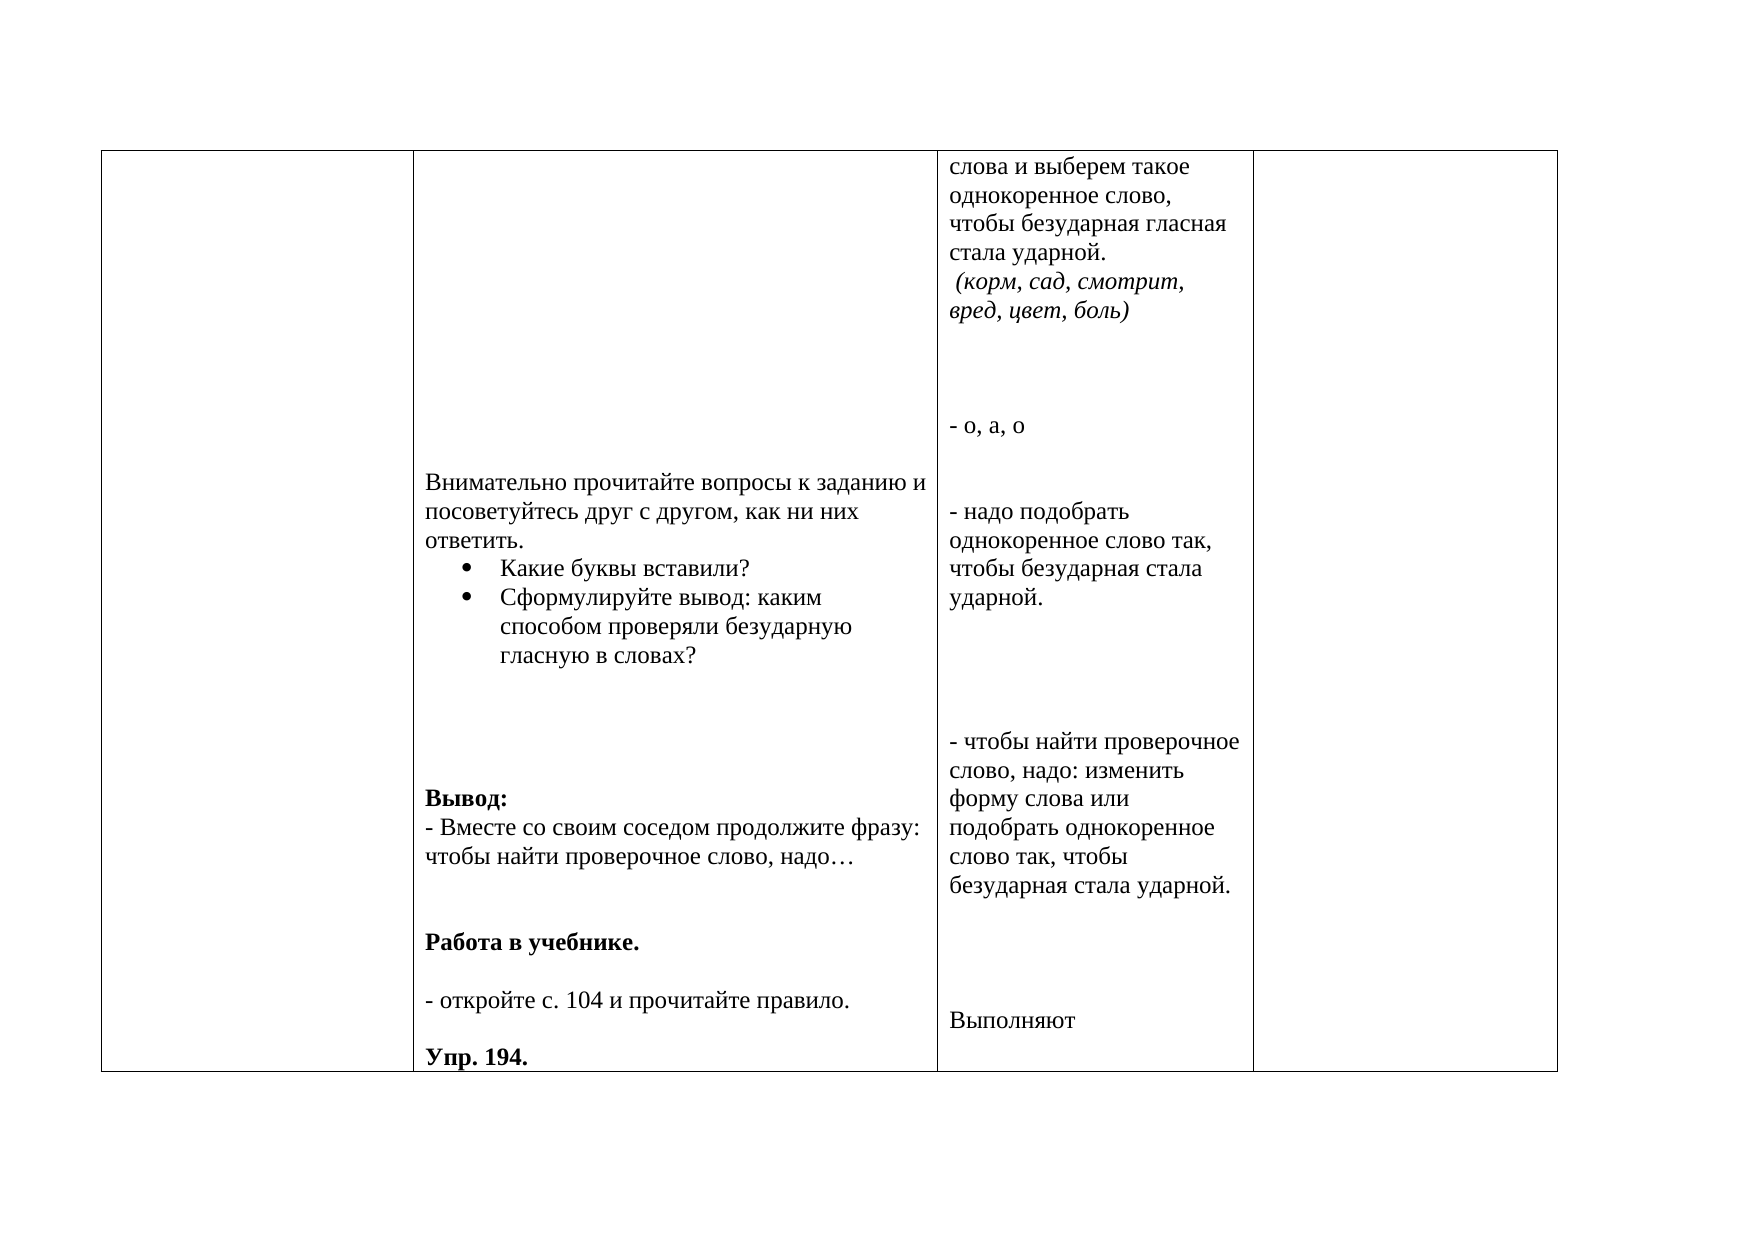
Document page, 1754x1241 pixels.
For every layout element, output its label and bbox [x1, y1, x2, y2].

table_cell [102, 151, 413, 1071]
table_cell [414, 151, 937, 1071]
table_cell [1254, 151, 1557, 1071]
table_cell [938, 151, 1253, 1071]
